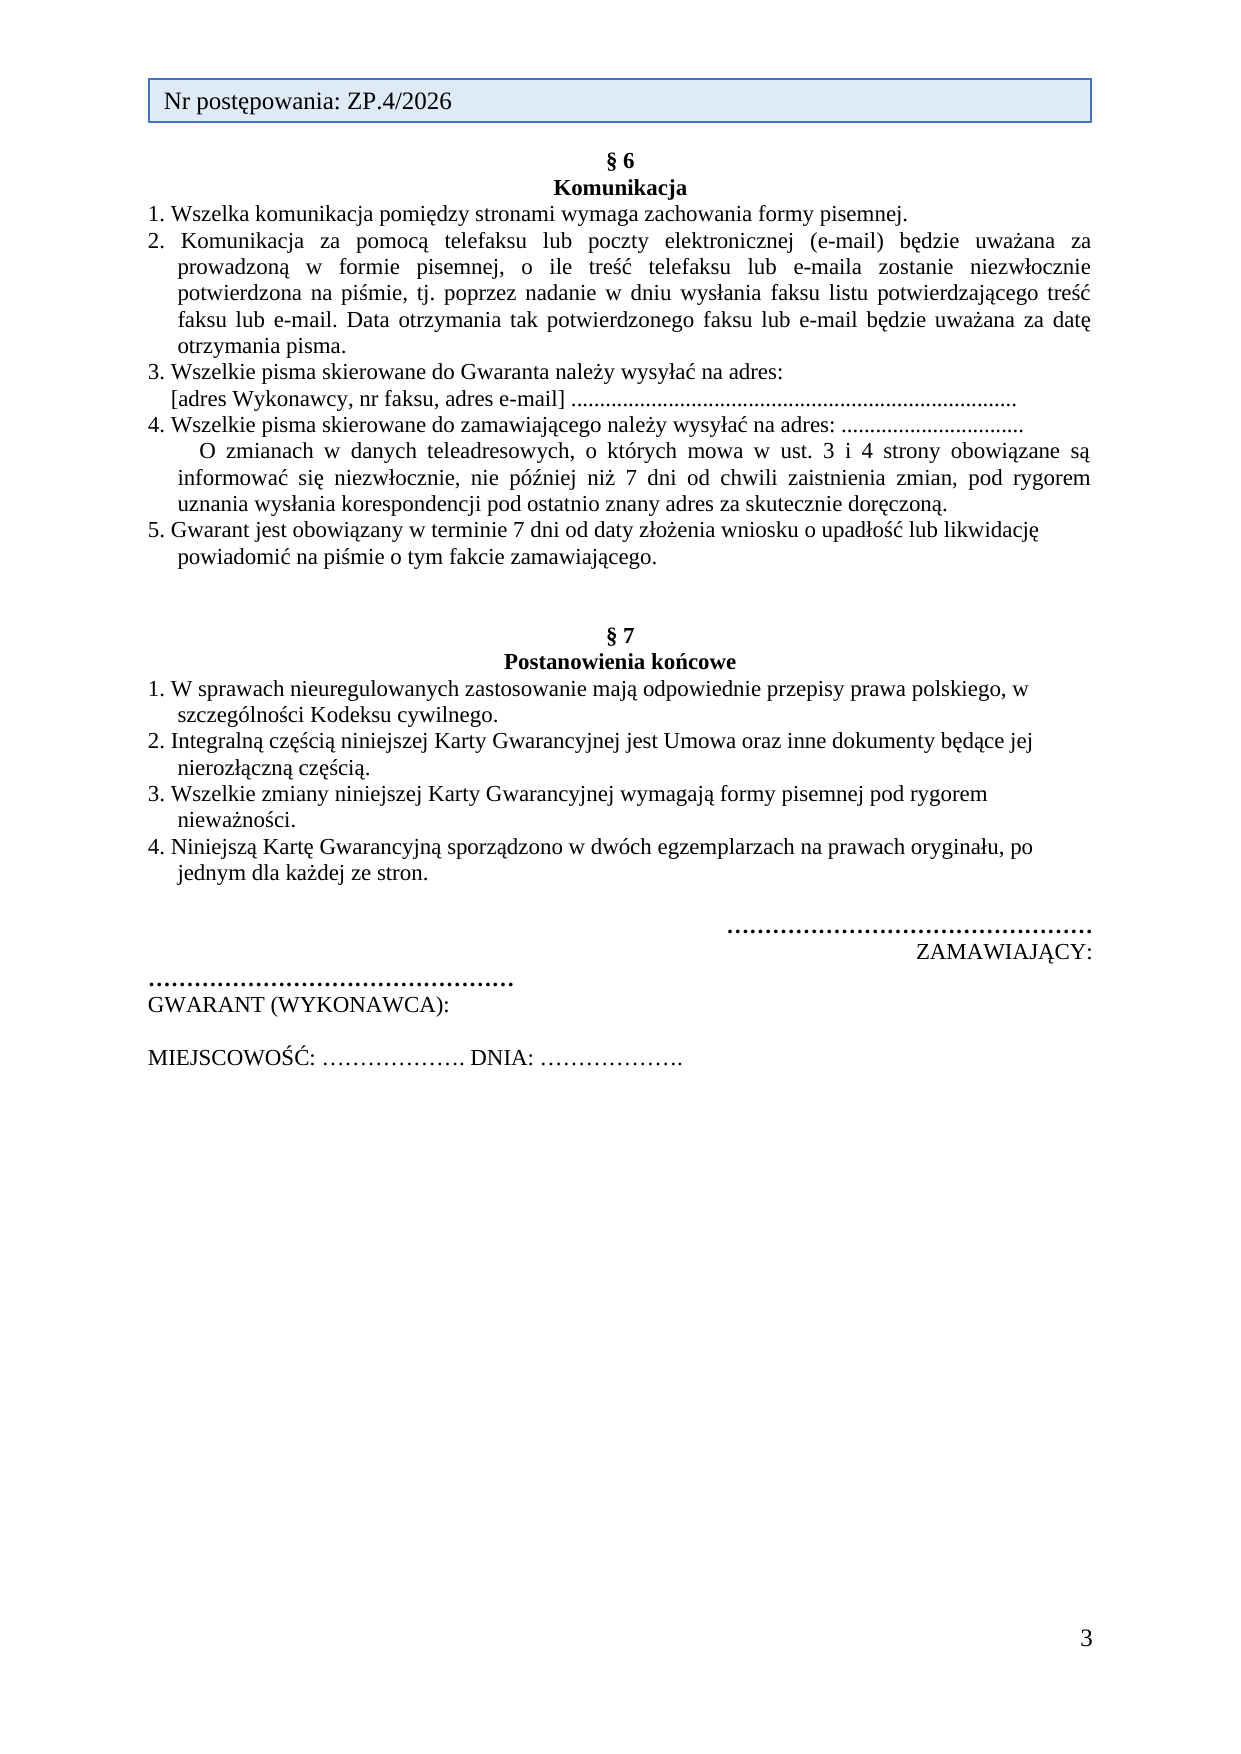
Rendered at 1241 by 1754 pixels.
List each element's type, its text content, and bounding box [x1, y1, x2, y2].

text 3. Wszelkie pisma skierowane do Gwaranta należy wysyłać na adres: [148, 358, 1093, 385]
text GWARANT (WYKONAWCA): [148, 991, 1093, 1017]
text § 6 [148, 148, 1093, 174]
text 4. Niniejszą Kartę Gwarancyjną sporządzono w dwóch egzemplarzach na prawach oryginału, po jednym dla każdej ze stron. [148, 833, 1093, 886]
text 1. W sprawach nieuregulowanych zastosowanie mają odpowiednie przepisy prawa polskiego, w szczególności Kodeksu cywilnego. [148, 675, 1093, 727]
text 2. Integralną częścią niniejszej Karty Gwarancyjnej jest Umowa oraz inne dokumenty będące jej nierozłączną częścią. [148, 727, 1093, 780]
text [adres Wykonawcy, nr faksu, adres e-mail] .............................................................................. [148, 385, 1093, 411]
text § 7 [148, 622, 1093, 648]
text O zmianach w danych teleadresowych, o których mowa w ust. 3 i 4 strony obowiązane są informować się niezwłocznie, nie później niż 7 dni od chwili zaistnienia zmian, pod rygorem uznania wysłania korespondencji pod ostatnio znany adres za skutecznie doręczoną. [148, 437, 1093, 517]
text 4. Wszelkie pisma skierowane do zamawiającego należy wysyłać na adres: ................................ [148, 411, 1093, 437]
text 1. Wszelka komunikacja pomiędzy stronami wymaga zachowania formy pisemnej. [148, 200, 1093, 227]
text 5. Gwarant jest obowiązany w terminie 7 dni od daty złożenia wniosku o upadłość lub likwidację powiadomić na piśmie o tym fakcie zamawiającego. [148, 517, 1093, 569]
text Komunikacja [148, 174, 1093, 200]
text ZAMAWIAJĄCY: [148, 938, 1093, 964]
text ………………………………………… [148, 912, 1093, 938]
text ………………………………………… [148, 964, 1093, 991]
text Postanowienia końcowe [148, 648, 1093, 675]
text 2. Komunikacja za pomocą telefaksu lub poczty elektronicznej (e-mail) będzie uważana za prowadzoną w formie pisemnej, o ile treść telefaksu lub e-maila zostanie niezwłocznie potwierdzona na piśmie, tj. poprzez nadanie w dniu wysłania faksu listu potwierdzającego treść faksu lub e-mail. Data otrzymania tak potwierdzonego faksu lub e-mail będzie uważana za datę otrzymania pisma. [148, 227, 1093, 358]
text 3. Wszelkie zmiany niniejszej Karty Gwarancyjnej wymagają formy pisemnej pod rygorem nieważności. [148, 780, 1093, 833]
text MIEJSCOWOŚĆ: ………………. DNIA: ………………. [148, 1044, 1093, 1070]
